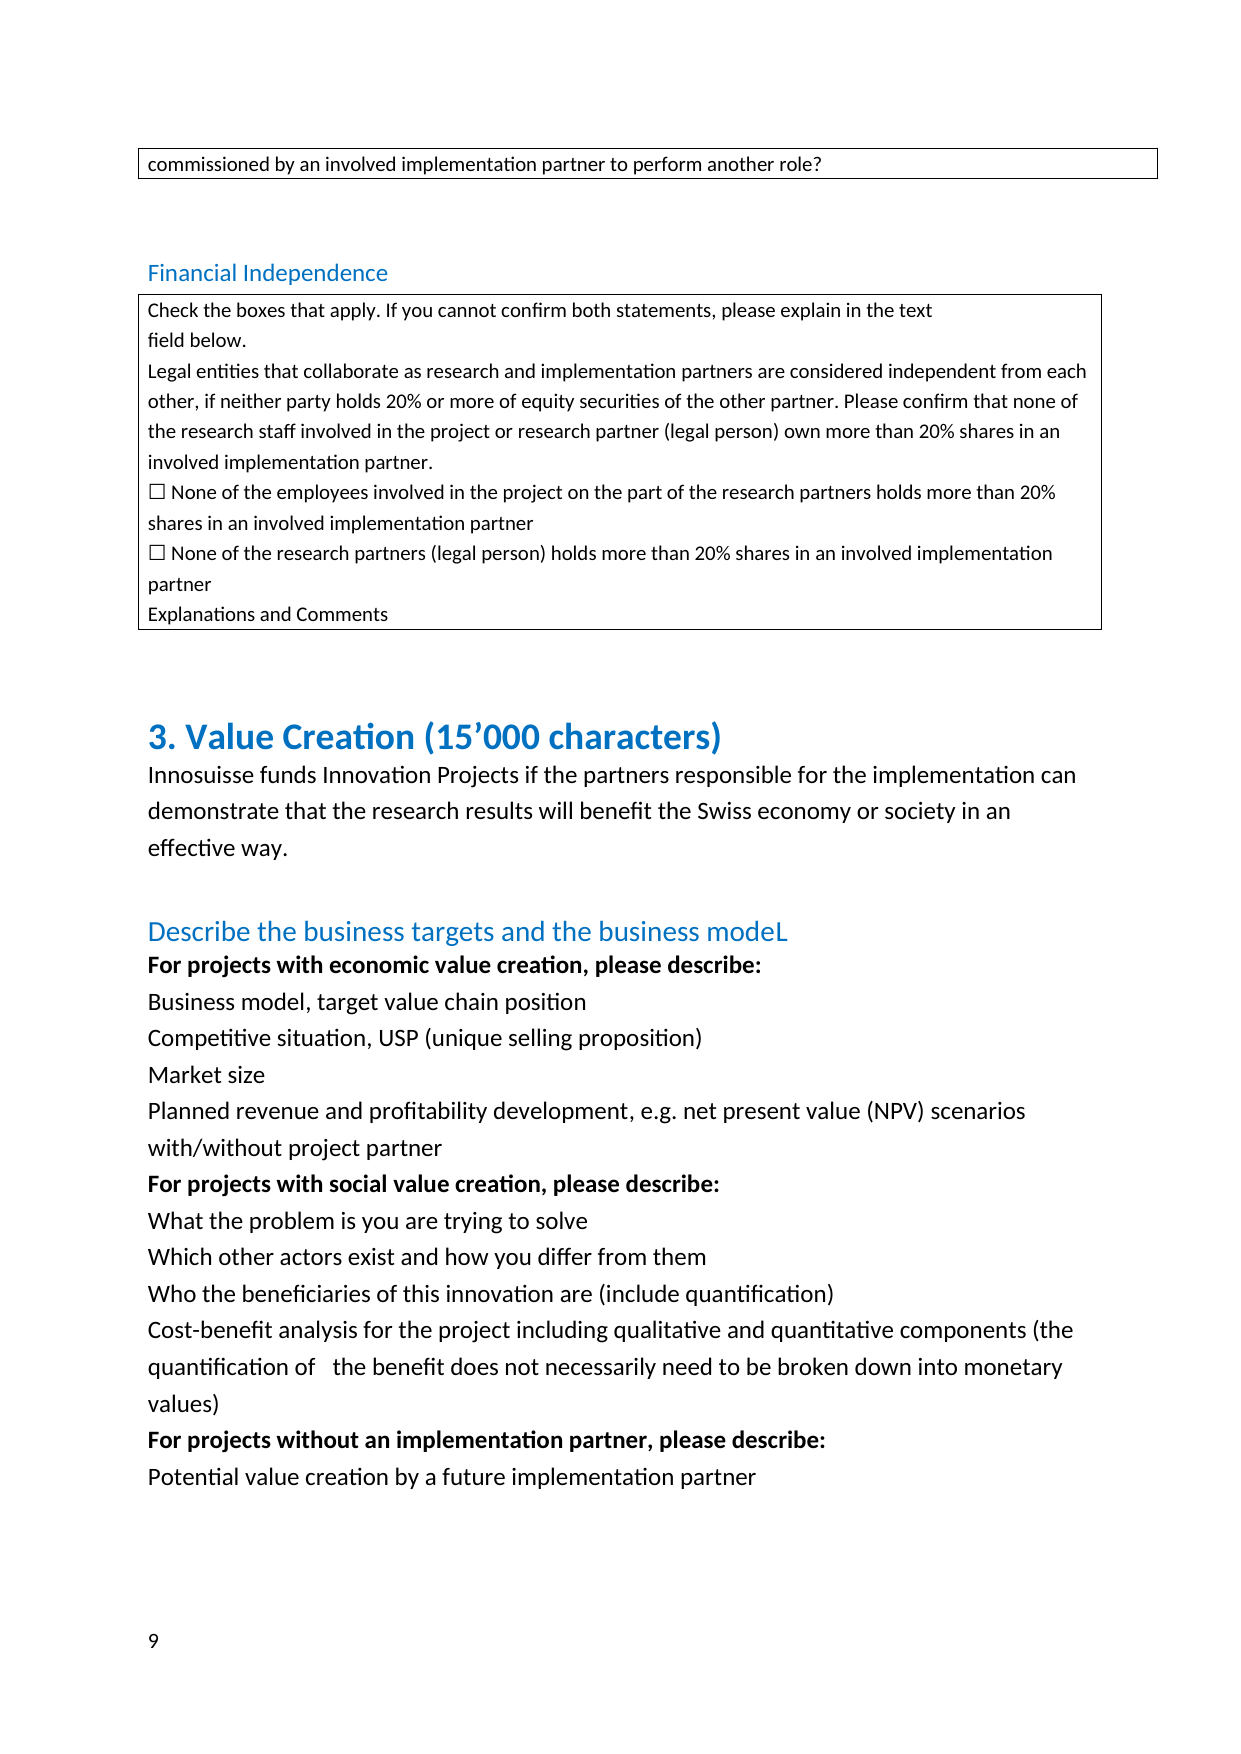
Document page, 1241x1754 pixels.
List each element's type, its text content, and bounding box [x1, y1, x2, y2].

text field below. [139, 324, 1101, 353]
text Competitive situation, USP (unique selling proposition) [148, 1022, 1093, 1053]
text For projects with social value creation, please describe: [148, 1168, 1093, 1199]
text Planned revenue and profitability development, e.g. net present value (NPV) scenarios with/without project partner [148, 1095, 1093, 1162]
text Cost-benefit analysis for the project including qualitative and quantitative components (the quantification of the benefit does not necessarily need to be broken down into monetary values) [148, 1315, 1093, 1418]
text What the problem is you are trying to solve [148, 1205, 1093, 1236]
text demonstrate that the research results will benefit the Swiss economy or society in an effective way. [148, 795, 1093, 862]
text Financial Independence [148, 257, 1093, 288]
text Market size [148, 1059, 1093, 1089]
text commissioned by an involved implementation partner to perform another role? [139, 149, 1157, 178]
text Innosuisse funds Innovation Projects if the partners responsible for the implementation can [148, 759, 1093, 789]
text For projects with economic value creation, please describe: [148, 949, 1093, 979]
text Which other actors exist and how you differ from them [148, 1242, 1093, 1272]
text Who the beneficiaries of this innovation are (include quantification) [148, 1278, 1093, 1309]
text Explanations and Comments [139, 598, 1101, 629]
subtitle Describe the business targets and the business modeL [148, 913, 1093, 949]
text Potential value creation by a future implementation partner [148, 1461, 1093, 1491]
text Legal entities that collaborate as research and implementation partners are considered independent from each other, if neither party holds 20% or more of equity securities of the other partner. Please confirm that none of the research staff involved in the project or research partner (legal person) own more than 20% shares in an involved implementation partner. [139, 355, 1101, 474]
text Business model, target value chain position [148, 986, 1093, 1016]
text Check the boxes that apply. If you cannot confirm both statements, please explain in the text [139, 295, 1101, 322]
text For projects without an implementation partner, please describe: [148, 1424, 1093, 1455]
text ☐ None of the employees involved in the project on the part of the research partners holds more than 20% shares in an involved implementation partner [139, 476, 1101, 535]
text ☐ None of the research partners (legal person) holds more than 20% shares in an involved implementation partner [139, 537, 1101, 596]
subtitle 3. Value Creation (15’000 characters) [148, 713, 1093, 759]
